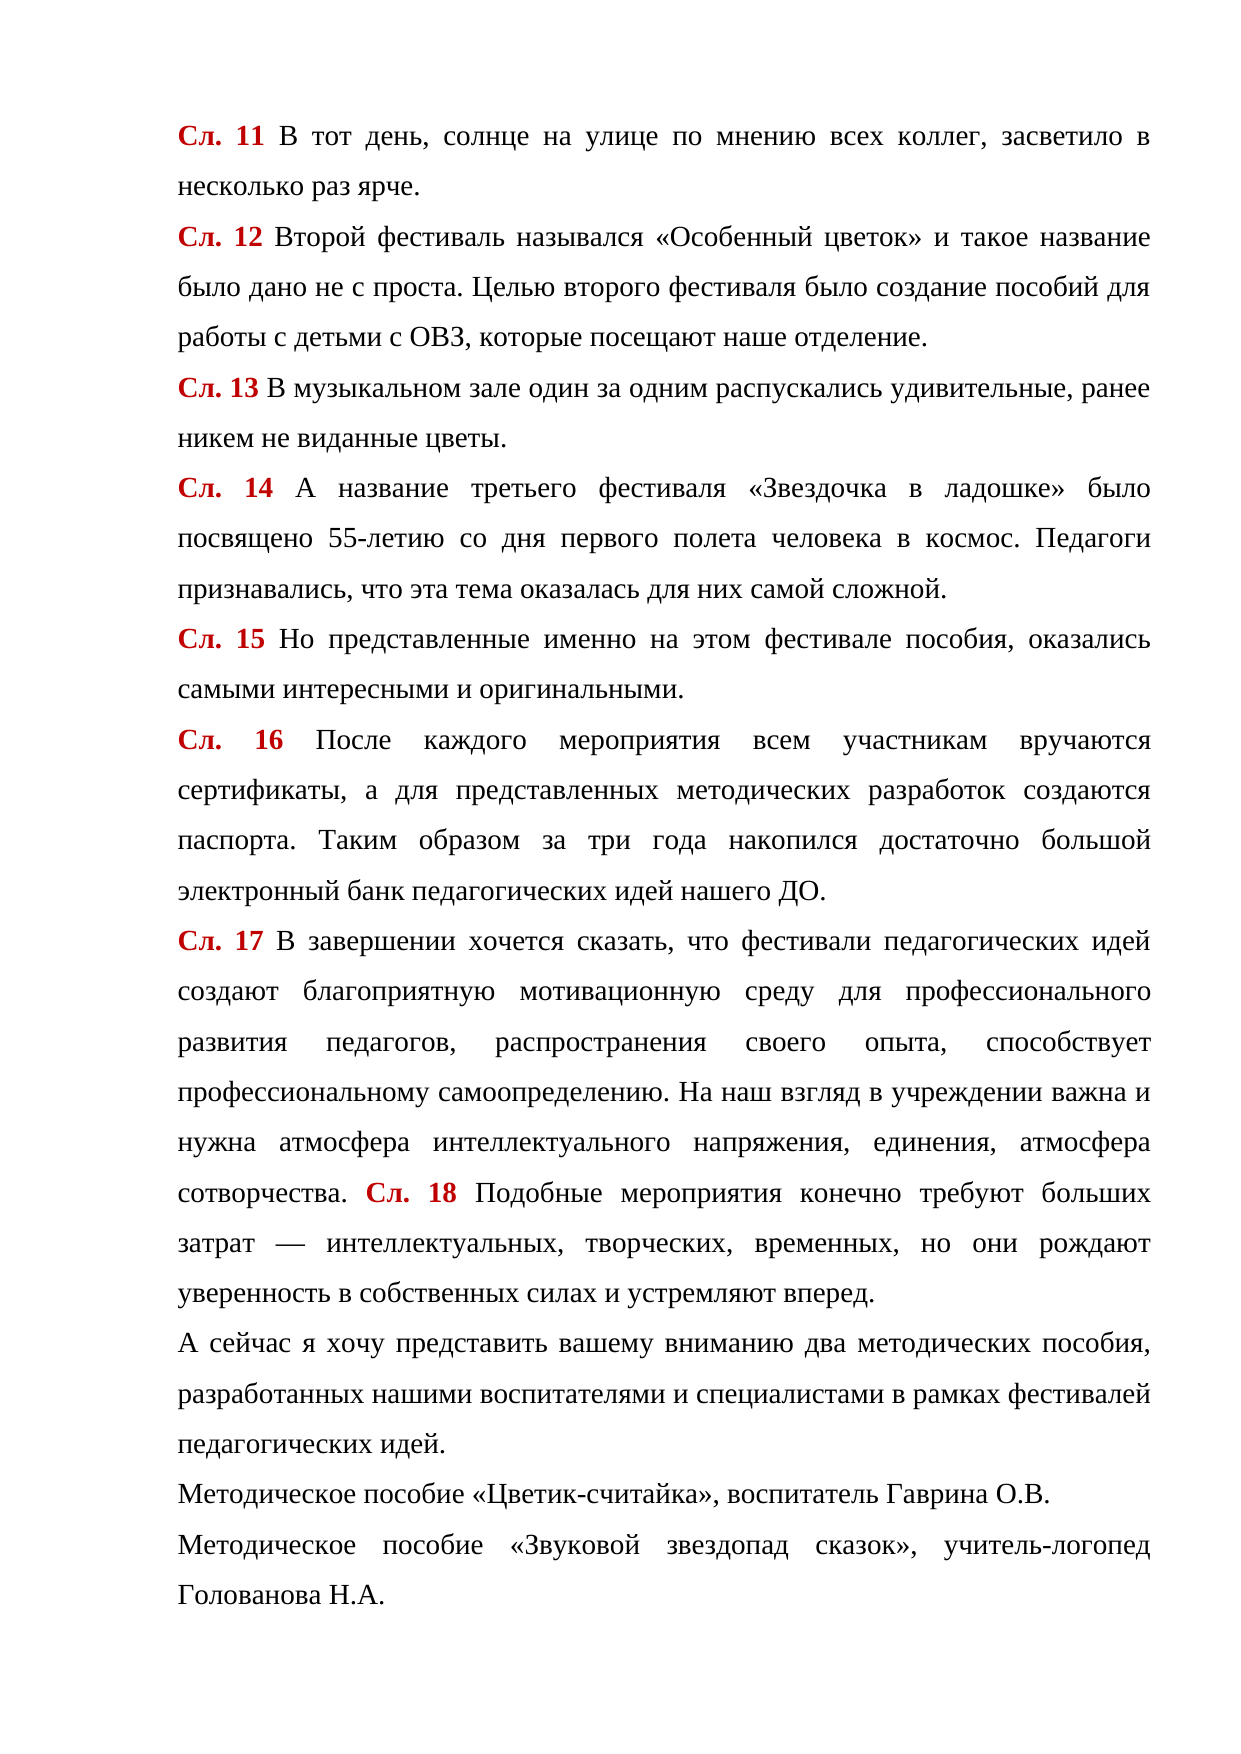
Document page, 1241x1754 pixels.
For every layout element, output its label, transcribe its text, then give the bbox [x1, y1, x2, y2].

text Сл. 15 Но представленные именно на этом фестивале пособия, оказались самыми интересными и оригинальными. [177, 621, 1152, 705]
text Методическое пособие «Цветик-считайка», воспитатель Гаврина О.В. [177, 1477, 1152, 1510]
text Сл. 12 Второй фестиваль назывался «Особенный цветок» и такое название было дано не с проста. Целью второго фестиваля было создание пособий для работы с детьми с ОВЗ, которые посещают наше отделение. [177, 219, 1152, 353]
text Сл. 13 В музыкальном зале один за одним распускались удивительные, ранее никем не виданные цветы. [177, 370, 1152, 453]
text Методическое пособие «Звуковой звездопад сказок», учитель-логопед Голованова Н.А. [177, 1527, 1152, 1611]
text А сейчас я хочу представить вашему вниманию два методических пособия, разработанных нашими воспитателями и специалистами в рамках фестивалей педагогических идей. [177, 1326, 1152, 1460]
text Сл. 16 После каждого мероприятия всем участникам вручаются сертификаты, а для представленных методических разработок создаются паспорта. Таким образом за три года накопился достаточно большой электронный банк педагогических идей нашего ДО. [177, 722, 1152, 906]
text Сл. 11 В тот день, солнце на улице по мнению всех коллег, засветило в несколько раз ярче. [177, 118, 1152, 202]
text Сл. 14 А название третьего фестиваля «Звездочка в ладошке» было посвящено 55-летию со дня первого полета человека в космос. Педагоги признавались, что эта тема оказалась для них самой сложной. [177, 470, 1152, 604]
text Сл. 17 В завершении хочется сказать, что фестивали педагогических идей создают благоприятную мотивационную среду для профессионального развития педагогов, распространения своего опыта, способствует профессиональному самоопределению. На наш взгляд в учреждении важна и нужна атмосфера интеллектуального напряжения, единения, атмосфера сотворчества. Сл. 18 Подобные мероприятия конечно требуют больших затрат — интеллектуальных, творческих, временных, но они рождают уверенность в собственных силах и устремляют вперед. [177, 923, 1152, 1309]
